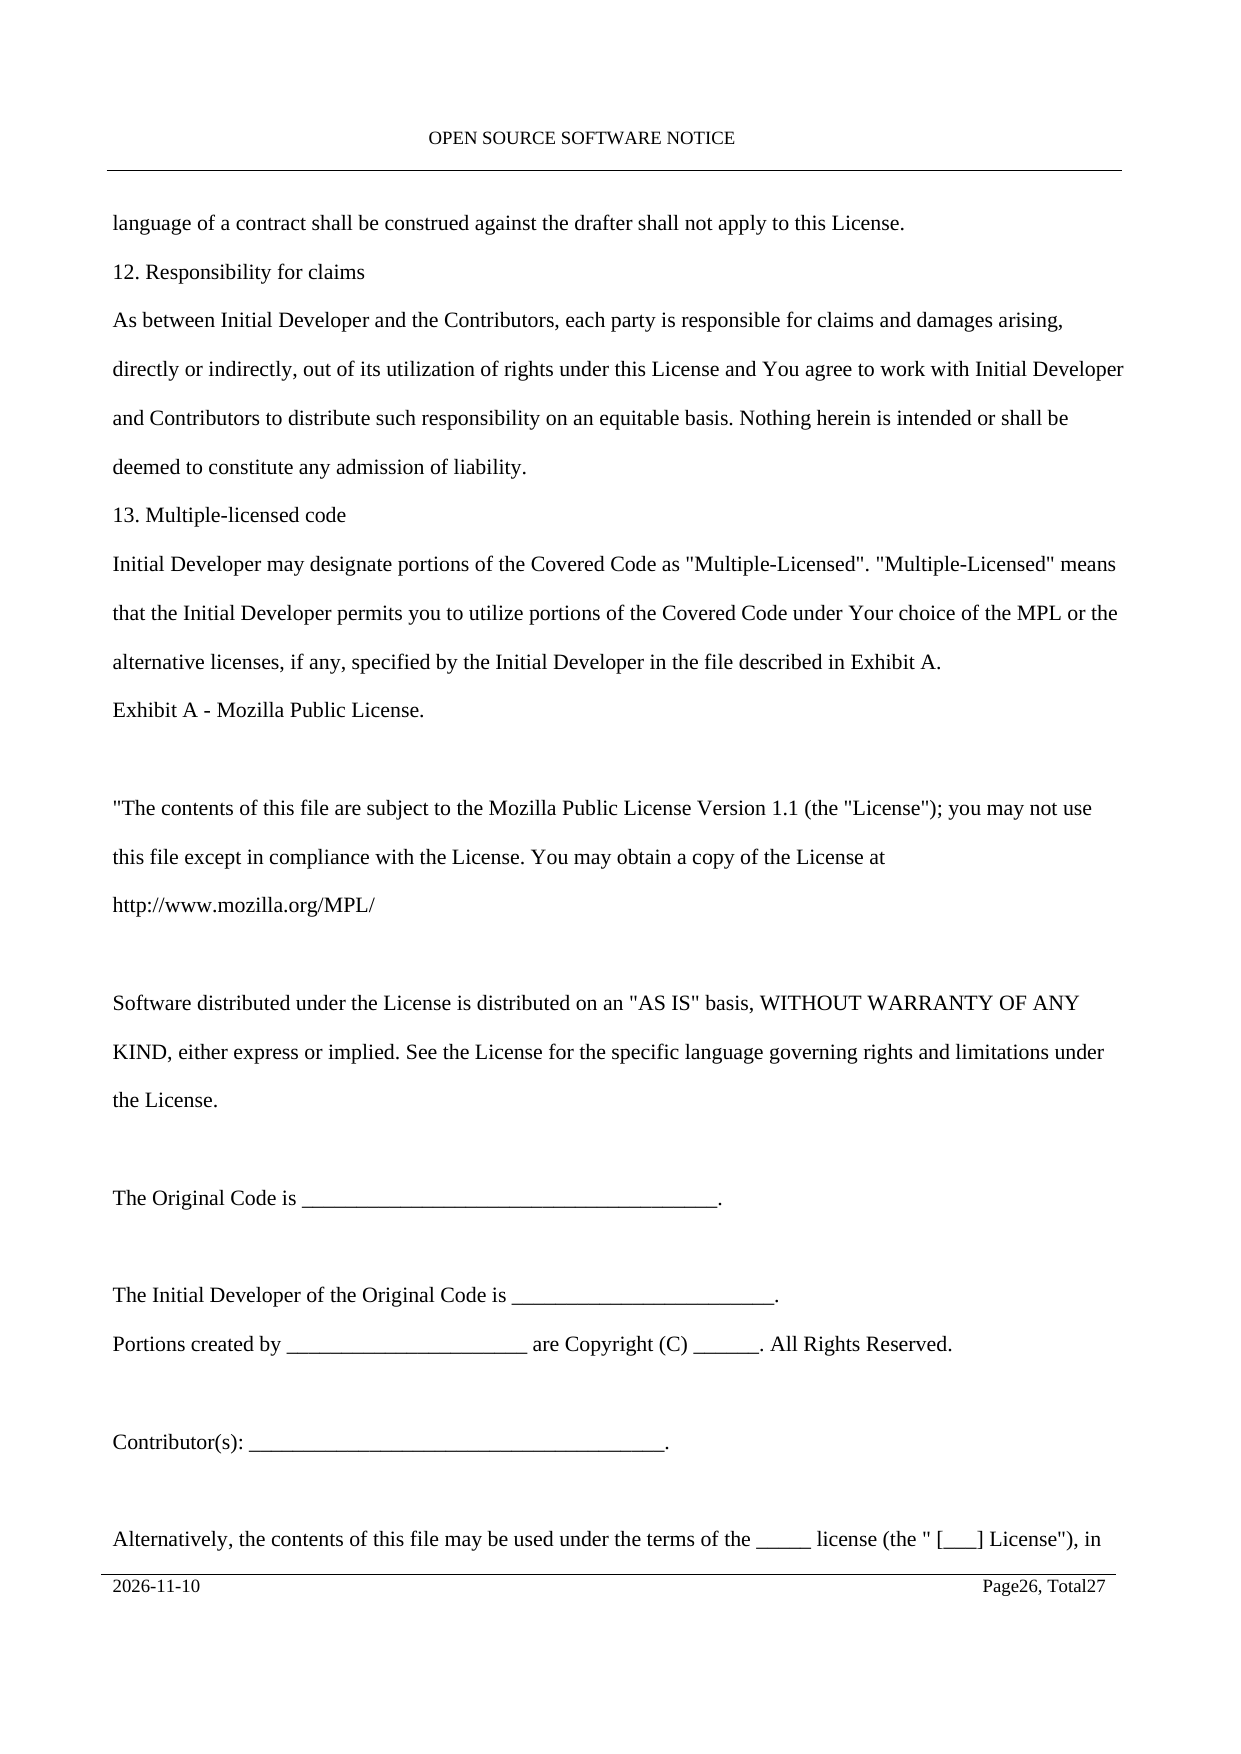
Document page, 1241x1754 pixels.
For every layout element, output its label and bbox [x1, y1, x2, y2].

text [112, 206, 1128, 1555]
